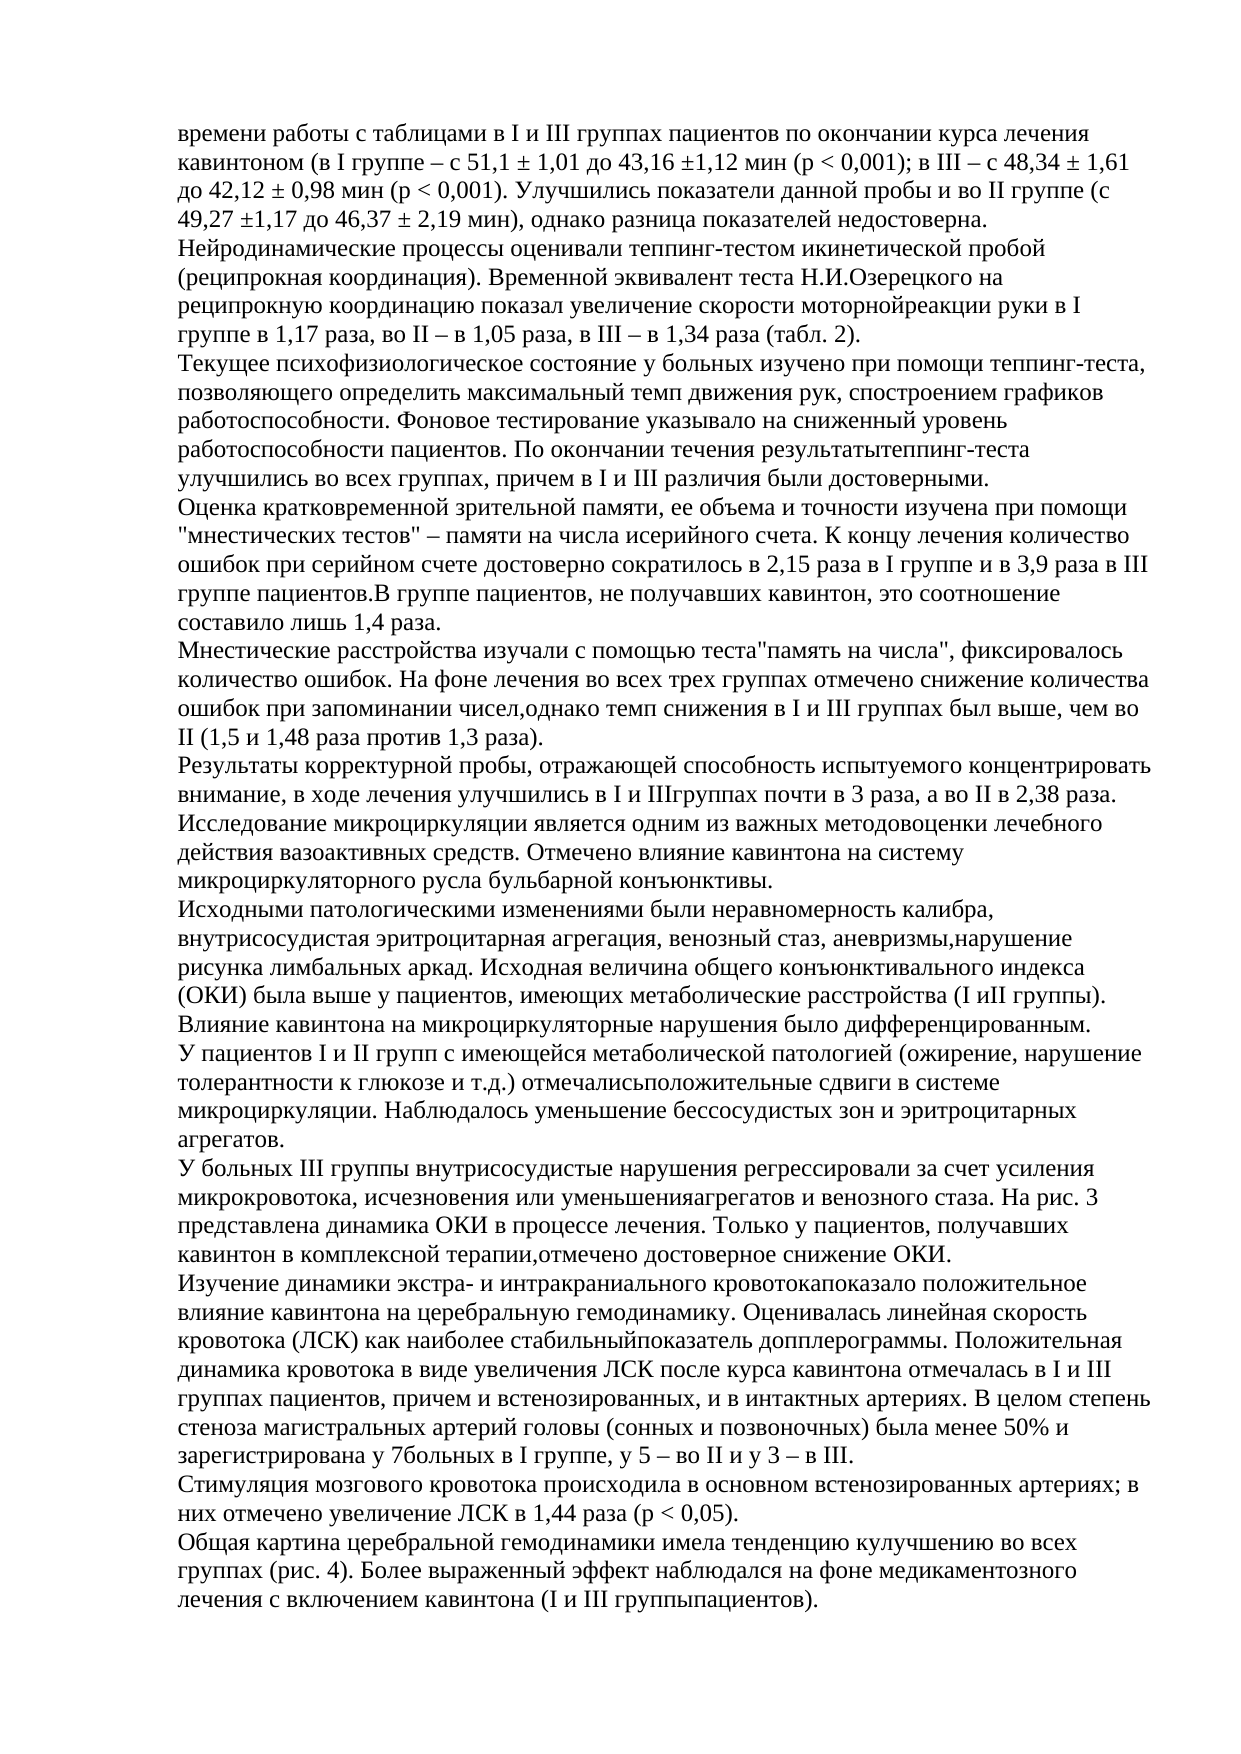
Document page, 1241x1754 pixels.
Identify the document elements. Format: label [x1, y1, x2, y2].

text [177, 118, 1152, 1613]
